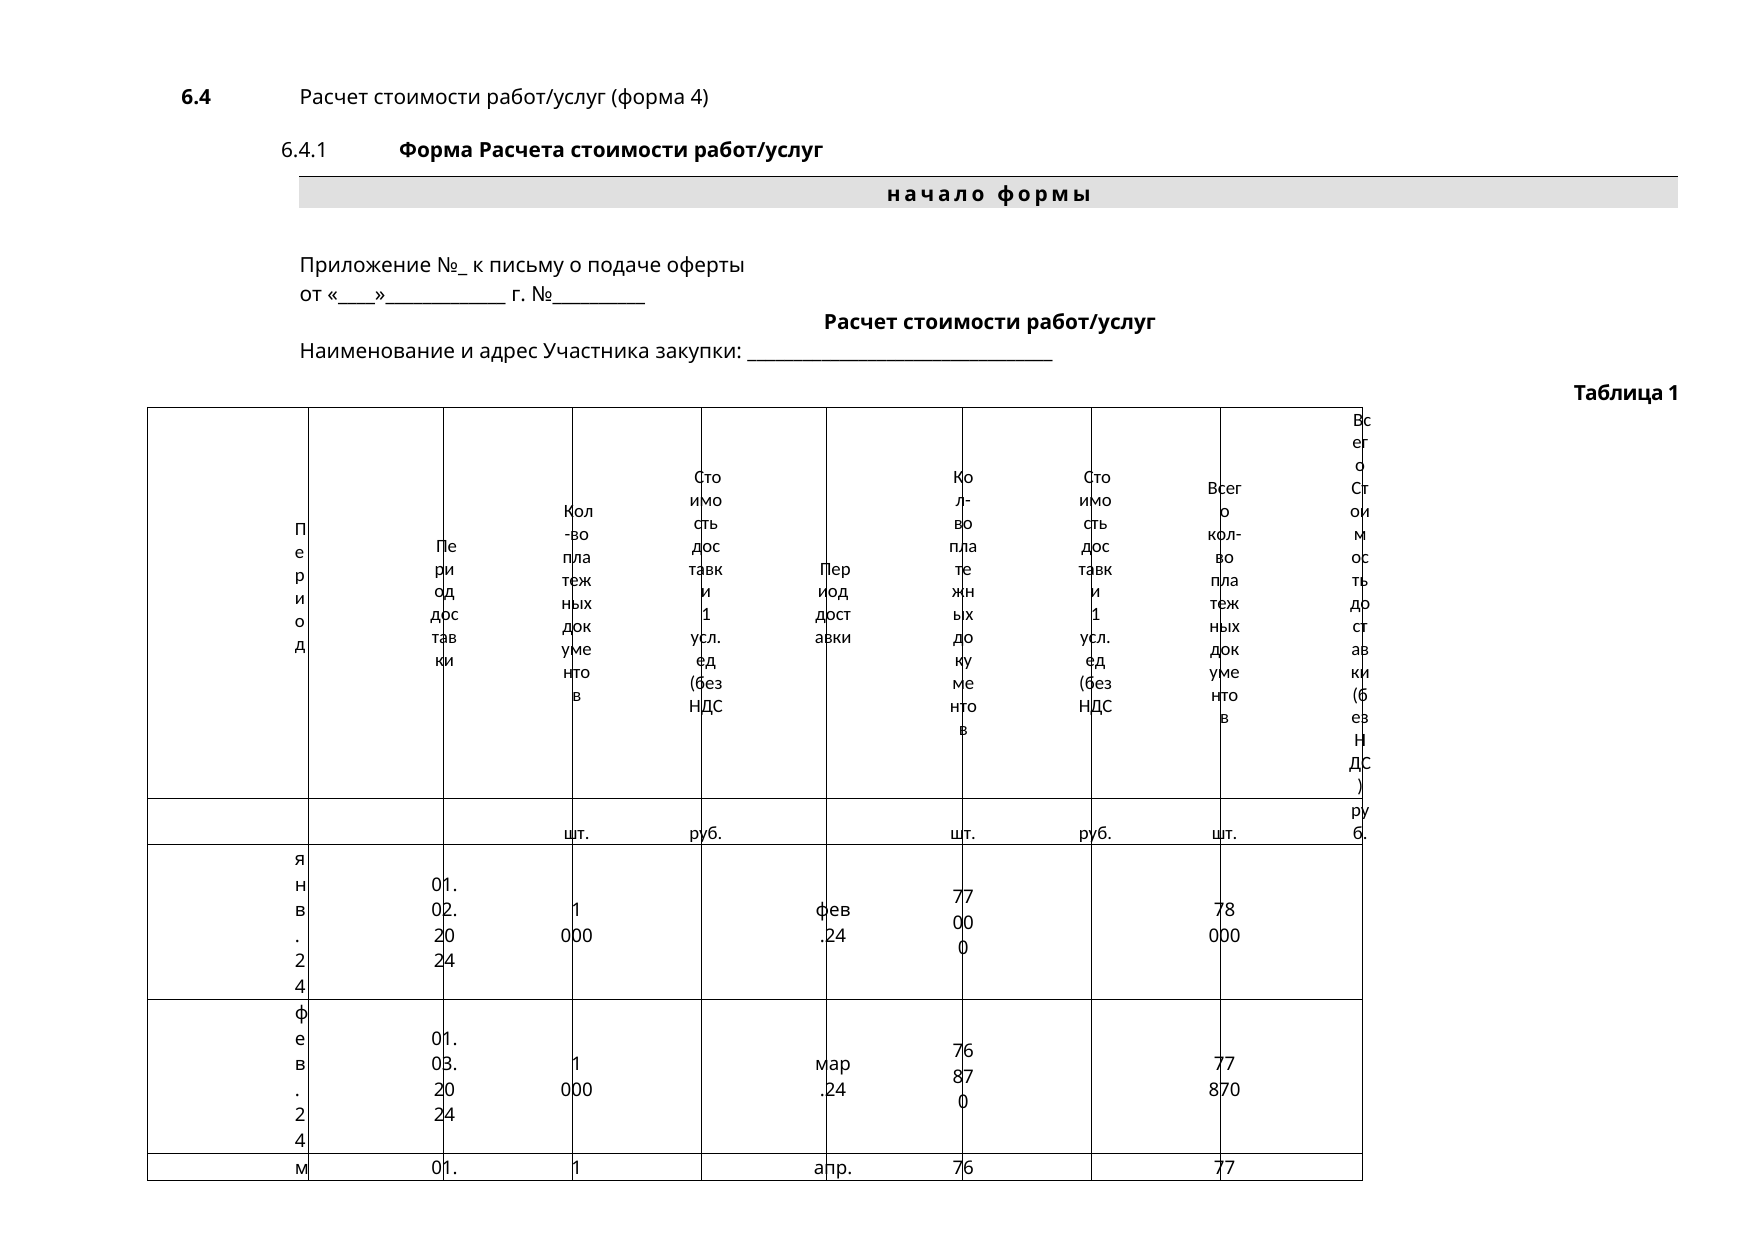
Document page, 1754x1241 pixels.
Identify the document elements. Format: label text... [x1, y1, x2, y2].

table_cell 1 000 [444, 1154, 572, 1180]
table_cell 77 000 [827, 845, 962, 998]
table_cell [963, 1000, 1091, 1153]
text начало формы [299, 177, 1678, 208]
table_header Период [148, 408, 308, 797]
table_cell [1221, 845, 1362, 998]
table_cell янв.24 [148, 845, 308, 998]
table_header Стоимость доставки 1 усл.ед (без НДС) [573, 408, 701, 797]
table_cell шт. [827, 799, 962, 844]
table_header Стоимость доставки 1 усл.ед (без НДС) [963, 408, 1091, 797]
table_cell 1 000 [444, 1000, 572, 1153]
table_cell [148, 799, 308, 844]
table_cell мар.24 [148, 1154, 308, 1180]
table_cell [963, 845, 1091, 998]
table_cell руб. [573, 799, 701, 844]
table_header Период доставки [702, 408, 826, 797]
table_cell апр.24 [702, 1154, 826, 1180]
table_cell [963, 1154, 1091, 1180]
table_cell [573, 1000, 701, 1153]
table_cell [309, 799, 443, 844]
text Наименование и адрес Участника закупки: _________________________________ [299, 336, 1680, 364]
table_header Период доставки [309, 408, 443, 797]
subtitle Расчет стоимости работ/услуг (форма 4) [181, 82, 1680, 110]
table_cell 76 700 [827, 1154, 962, 1180]
table_cell фев.24 [148, 1000, 308, 1153]
table_cell шт. [1092, 799, 1220, 844]
table_header Кол-во платежных документов [444, 408, 572, 797]
table_cell 77 870 [1092, 1000, 1220, 1153]
table_cell 76 870 [827, 1000, 962, 1153]
table_cell [1221, 1000, 1362, 1153]
table_cell 1 000 [444, 845, 572, 998]
text Приложение №_ к письму о подаче оферты от «____»_____________ г. №__________ [299, 250, 1680, 307]
table_header Кол-во платежных документов [827, 408, 962, 797]
table_cell руб. [963, 799, 1091, 844]
list Форма Расчета стоимости работ/услуг [281, 135, 1680, 164]
table_cell 01.04.2024 [309, 1154, 443, 1180]
table_cell [573, 845, 701, 998]
table_cell 01.02.2024 [309, 845, 443, 998]
text Расчет стоимости работ/услуг [299, 307, 1680, 336]
table_cell [1221, 1154, 1362, 1180]
text Таблица 1 [162, 378, 1680, 407]
table_cell 77 700 [1092, 1154, 1220, 1180]
table_cell [573, 1154, 701, 1180]
table_cell [702, 799, 826, 844]
table_cell руб. [1221, 799, 1362, 844]
table_cell фев.24 [702, 845, 826, 998]
table_cell 78 000 [1092, 845, 1220, 998]
table_cell шт. [444, 799, 572, 844]
table_cell 01.03.2024 [309, 1000, 443, 1153]
table_header Всего кол-во платежных документов [1092, 408, 1220, 797]
table_cell мар.24 [702, 1000, 826, 1153]
table_header Всего Стоимость доставки (без НДС) [1221, 408, 1362, 797]
